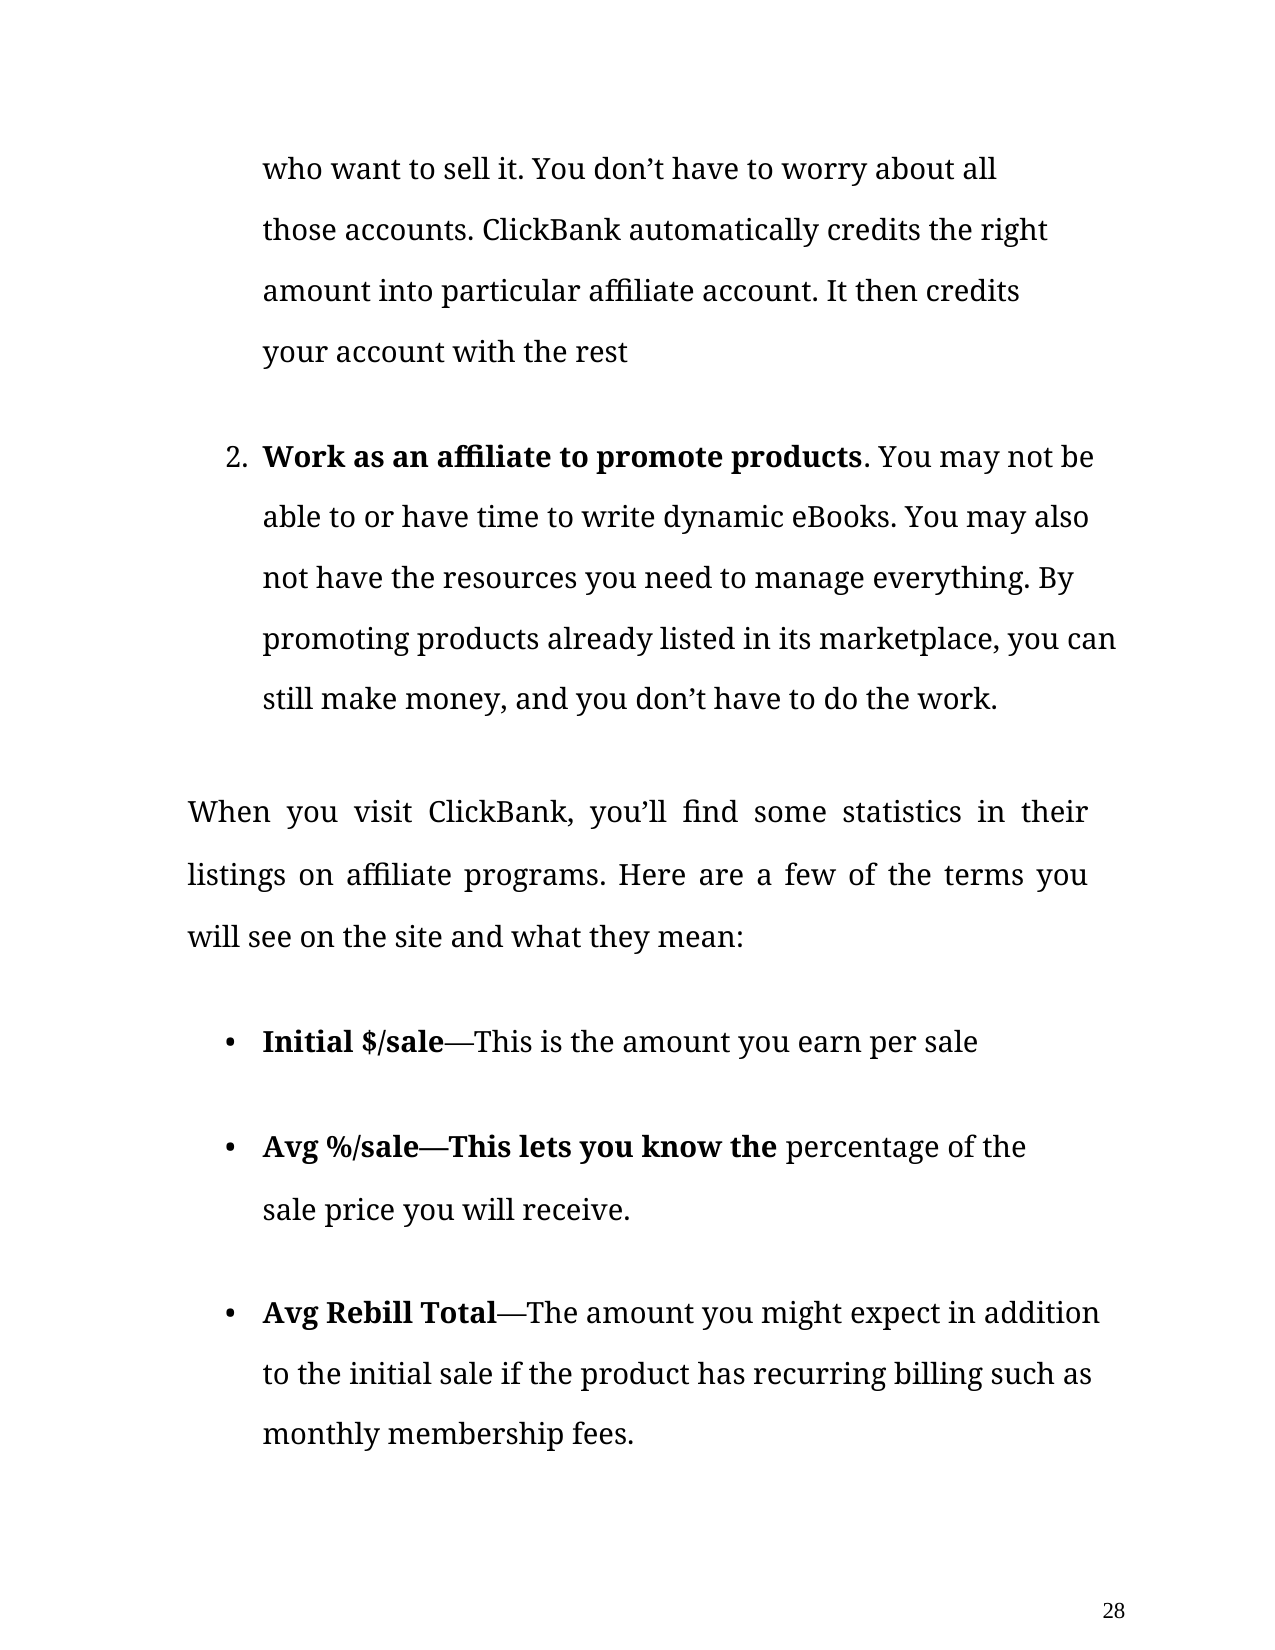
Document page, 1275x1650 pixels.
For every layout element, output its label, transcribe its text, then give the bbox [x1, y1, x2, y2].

text who want to sell it. You don’t have to worry about all those accounts. ClickBank automatically credits the right amount into particular affiliate account. It then credits your account with the rest [262, 148, 1079, 371]
list Avg %/sale—This lets you know the percentage of the sale price you will receive. [225, 1126, 1056, 1228]
text When you visit ClickBank, you’ll find some statistics in their listings on affiliate programs. Here are a few of the terms you will see on the site and what they mean: [187, 792, 1089, 956]
list Avg Rebill Total—The amount you might expect in addition to the initial sale if the product has recurring billing such as monthly membership fees. [225, 1293, 1119, 1453]
list Work as an affiliate to promote products. You may not be able to or have time to write dynamic eBooks. You may also not have the resources you need to manage everything. By promoting products already listed in its marketplace, you can still make money, and you don’t have to do the work. [225, 436, 1123, 718]
list Initial $/sale—This is the amount you earn per sale [225, 1021, 1125, 1061]
